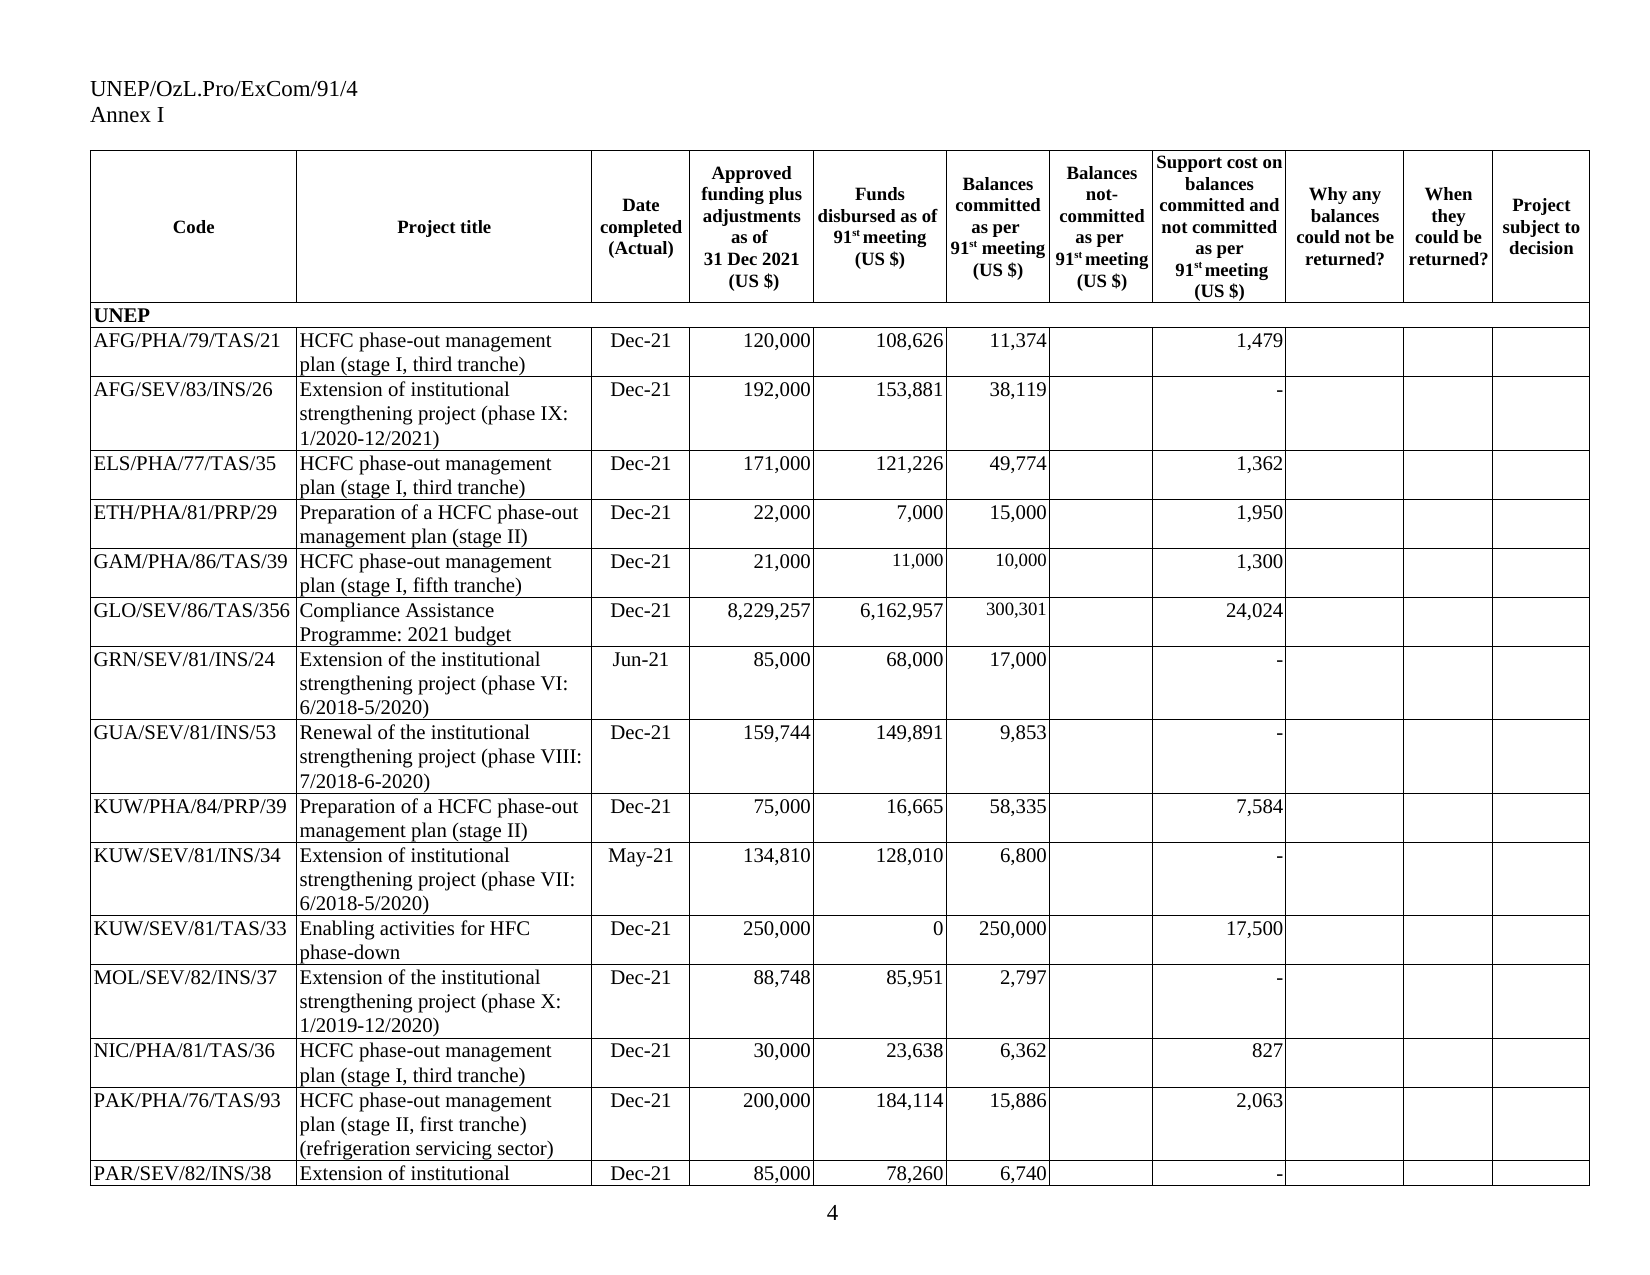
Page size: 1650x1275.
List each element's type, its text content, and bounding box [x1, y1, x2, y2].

table_cell Dec-21 [592, 500, 689, 548]
table_cell Dec-21 [592, 598, 689, 646]
table_cell UNEP [91, 303, 1589, 327]
table_cell Jun-21 [592, 647, 689, 719]
table_cell [1286, 965, 1403, 1037]
table_cell [1286, 1088, 1403, 1160]
table_cell 17,000 [947, 647, 1049, 719]
table_cell 6,800 [947, 843, 1049, 915]
table_cell [1286, 916, 1403, 964]
table_cell 2,797 [947, 965, 1049, 1037]
table_cell [1050, 965, 1152, 1037]
table_cell 300,301 [947, 598, 1049, 646]
table_cell 68,000 [814, 647, 946, 719]
table_cell ELS/PHA/77/TAS/35 [91, 451, 296, 499]
table_cell [1404, 328, 1492, 376]
table_cell [1286, 549, 1403, 597]
table_cell 78,260 [814, 1161, 946, 1185]
table_cell [1404, 377, 1492, 449]
table_header Funds disbursed as of 91st meeting (US $) [814, 151, 946, 302]
table_cell [1050, 549, 1152, 597]
table_cell [1493, 377, 1589, 449]
table_cell [1404, 843, 1492, 915]
table_cell Dec-21 [592, 916, 689, 964]
table_cell May-21 [592, 843, 689, 915]
table_header When they could be returned? [1404, 151, 1492, 302]
table_cell PAK/PHA/76/TAS/93 [91, 1088, 296, 1160]
table_cell [1050, 794, 1152, 842]
table_cell Extension of institutional strengthening project (phase VII: 6/2018-5/2020) [297, 843, 591, 915]
table_cell 1,362 [1153, 451, 1285, 499]
table_cell [1286, 794, 1403, 842]
table_cell GLO/SEV/86/TAS/356 [91, 598, 296, 646]
table_cell [1493, 328, 1589, 376]
table_cell GAM/PHA/86/TAS/39 [91, 549, 296, 597]
table_cell Dec-21 [592, 720, 689, 793]
table_cell [1493, 1161, 1589, 1185]
table_cell [1404, 1161, 1492, 1185]
table_cell [1404, 794, 1492, 842]
table_cell Dec-21 [592, 377, 689, 449]
table_cell HCFC phase-out management plan (stage I, third tranche) [297, 1039, 591, 1087]
table_cell [1404, 965, 1492, 1037]
table_cell [1050, 377, 1152, 449]
table_cell 121,226 [814, 451, 946, 499]
table_cell [1493, 1039, 1589, 1087]
table_cell [1493, 451, 1589, 499]
table_cell [1493, 1088, 1589, 1160]
table_cell - [1153, 377, 1285, 449]
table_cell [1286, 598, 1403, 646]
table_cell Dec-21 [592, 965, 689, 1037]
table_cell [1493, 720, 1589, 793]
table_cell MOL/SEV/82/INS/37 [91, 965, 296, 1037]
table_cell Renewal of the institutional strengthening project (phase VIII: 7/2018-6-2020) [297, 720, 591, 793]
table_cell 23,638 [814, 1039, 946, 1087]
table_cell 15,000 [947, 500, 1049, 548]
table_cell Enabling activities for HFC phase-down [297, 916, 591, 964]
table_cell - [1153, 647, 1285, 719]
table_cell 0 [814, 916, 946, 964]
table_cell 85,000 [690, 647, 813, 719]
table_cell [1404, 598, 1492, 646]
table_cell [1050, 500, 1152, 548]
table_cell 184,114 [814, 1088, 946, 1160]
table_cell PAR/SEV/82/INS/38 [91, 1161, 296, 1185]
table_cell Dec-21 [592, 549, 689, 597]
table_cell NIC/PHA/81/TAS/36 [91, 1039, 296, 1087]
table_cell [1404, 549, 1492, 597]
table_cell - [1153, 1161, 1285, 1185]
table_cell 149,891 [814, 720, 946, 793]
table_cell [1493, 549, 1589, 597]
table_cell 58,335 [947, 794, 1049, 842]
table_cell [1286, 1161, 1403, 1185]
table_cell Extension of the institutional strengthening project (phase VI: 6/2018-5/2020) [297, 647, 591, 719]
table_cell Dec-21 [592, 1161, 689, 1185]
table_cell 827 [1153, 1039, 1285, 1087]
table_cell Dec-21 [592, 328, 689, 376]
table_header Support cost on balances committed and not committed as per 91st meeting (US $) [1153, 151, 1285, 302]
table_cell 49,774 [947, 451, 1049, 499]
table_cell KUW/SEV/81/INS/34 [91, 843, 296, 915]
table_cell [1050, 843, 1152, 915]
table_cell 38,119 [947, 377, 1049, 449]
table_cell 10,000 [947, 549, 1049, 597]
table_header Approved funding plus adjustments as of 31 Dec 2021 (US $) [690, 151, 813, 302]
table_cell 153,881 [814, 377, 946, 449]
table_cell HCFC phase-out management plan (stage II, first tranche) (refrigeration servicing sector) [297, 1088, 591, 1160]
table_cell 22,000 [690, 500, 813, 548]
table_header Balances not-committed as per 91st meeting (US $) [1050, 151, 1152, 302]
table_cell 1,300 [1153, 549, 1285, 597]
table_cell [1404, 1088, 1492, 1160]
table_cell [1493, 965, 1589, 1037]
table_cell [1050, 720, 1152, 793]
table_cell Compliance Assistance Programme: 2021 budget [297, 598, 591, 646]
table_cell 75,000 [690, 794, 813, 842]
table_cell 88,748 [690, 965, 813, 1037]
table_cell 6,362 [947, 1039, 1049, 1087]
table_cell [1404, 1039, 1492, 1087]
table_cell [1286, 377, 1403, 449]
table_cell 2,063 [1153, 1088, 1285, 1160]
table_cell [1286, 843, 1403, 915]
table_cell [1493, 647, 1589, 719]
table_cell [1050, 1161, 1152, 1185]
table_header Project subject to decision [1493, 151, 1589, 302]
table_cell 6,740 [947, 1161, 1049, 1185]
table_cell 9,853 [947, 720, 1049, 793]
table_cell HCFC phase-out management plan (stage I, third tranche) [297, 328, 591, 376]
table_cell [1050, 1088, 1152, 1160]
table_cell [1050, 451, 1152, 499]
table_cell [1493, 500, 1589, 548]
table_cell [1404, 451, 1492, 499]
table_cell 250,000 [690, 916, 813, 964]
table_cell [1493, 598, 1589, 646]
table_cell - [1153, 843, 1285, 915]
table_cell 1,950 [1153, 500, 1285, 548]
table_header Date completed (Actual) [592, 151, 689, 302]
table_header Code [91, 151, 296, 302]
table_cell Dec-21 [592, 794, 689, 842]
table_cell 85,000 [690, 1161, 813, 1185]
table_cell 6,162,957 [814, 598, 946, 646]
table_cell 30,000 [690, 1039, 813, 1087]
table_cell [1493, 843, 1589, 915]
table_cell 15,886 [947, 1088, 1049, 1160]
table_cell 120,000 [690, 328, 813, 376]
table_cell 17,500 [1153, 916, 1285, 964]
table_cell KUW/SEV/81/TAS/33 [91, 916, 296, 964]
table_cell [1286, 1039, 1403, 1087]
table_cell Dec-21 [592, 1039, 689, 1087]
table_cell [1286, 328, 1403, 376]
table_cell 21,000 [690, 549, 813, 597]
table_header Why any balances could not be returned? [1286, 151, 1403, 302]
table_cell 1,479 [1153, 328, 1285, 376]
table_cell 128,010 [814, 843, 946, 915]
table_cell HCFC phase-out management plan (stage I, fifth tranche) [297, 549, 591, 597]
table_cell 192,000 [690, 377, 813, 449]
table_cell 134,810 [690, 843, 813, 915]
table_cell [1050, 1039, 1152, 1087]
table_cell 11,000 [814, 549, 946, 597]
table_cell - [1153, 720, 1285, 793]
table_cell Preparation of a HCFC phase-out management plan (stage II) [297, 500, 591, 548]
table_cell [1404, 720, 1492, 793]
table_cell 11,374 [947, 328, 1049, 376]
table_cell 159,744 [690, 720, 813, 793]
table_cell [1404, 916, 1492, 964]
table_cell KUW/PHA/84/PRP/39 [91, 794, 296, 842]
table_cell 250,000 [947, 916, 1049, 964]
table_cell Extension of institutional strengthening project (phase IX: 1/2019-12/2020) [297, 1161, 591, 1185]
table_cell Dec-21 [592, 451, 689, 499]
table_cell [1286, 500, 1403, 548]
table_cell - [1153, 965, 1285, 1037]
table_cell [1050, 328, 1152, 376]
table_cell [1050, 598, 1152, 646]
table_cell Preparation of a HCFC phase-out management plan (stage II) [297, 794, 591, 842]
table_cell [1050, 647, 1152, 719]
table_cell [1286, 451, 1403, 499]
table_cell [1404, 500, 1492, 548]
table_cell Dec-21 [592, 1088, 689, 1160]
table_cell 200,000 [690, 1088, 813, 1160]
table_cell HCFC phase-out management plan (stage I, third tranche) [297, 451, 591, 499]
table_cell 16,665 [814, 794, 946, 842]
table_cell [1286, 647, 1403, 719]
table_header Balances committed as per 91st meeting (US $) [947, 151, 1049, 302]
table_cell 7,000 [814, 500, 946, 548]
table_cell 171,000 [690, 451, 813, 499]
table_cell 8,229,257 [690, 598, 813, 646]
table_cell Extension of institutional strengthening project (phase IX: 1/2020-12/2021) [297, 377, 591, 449]
table_cell [1493, 794, 1589, 842]
table_cell ETH/PHA/81/PRP/29 [91, 500, 296, 548]
table_cell [1286, 720, 1403, 793]
table_cell GRN/SEV/81/INS/24 [91, 647, 296, 719]
table_cell 24,024 [1153, 598, 1285, 646]
table_cell AFG/SEV/83/INS/26 [91, 377, 296, 449]
table_cell GUA/SEV/81/INS/53 [91, 720, 296, 793]
table_cell [1404, 647, 1492, 719]
table_cell Extension of the institutional strengthening project (phase X: 1/2019-12/2020) [297, 965, 591, 1037]
table_cell [1050, 916, 1152, 964]
table_cell [1493, 916, 1589, 964]
table_cell 85,951 [814, 965, 946, 1037]
table_header Project title [297, 151, 591, 302]
table_cell 7,584 [1153, 794, 1285, 842]
table_cell AFG/PHA/79/TAS/21 [91, 328, 296, 376]
table_cell 108,626 [814, 328, 946, 376]
